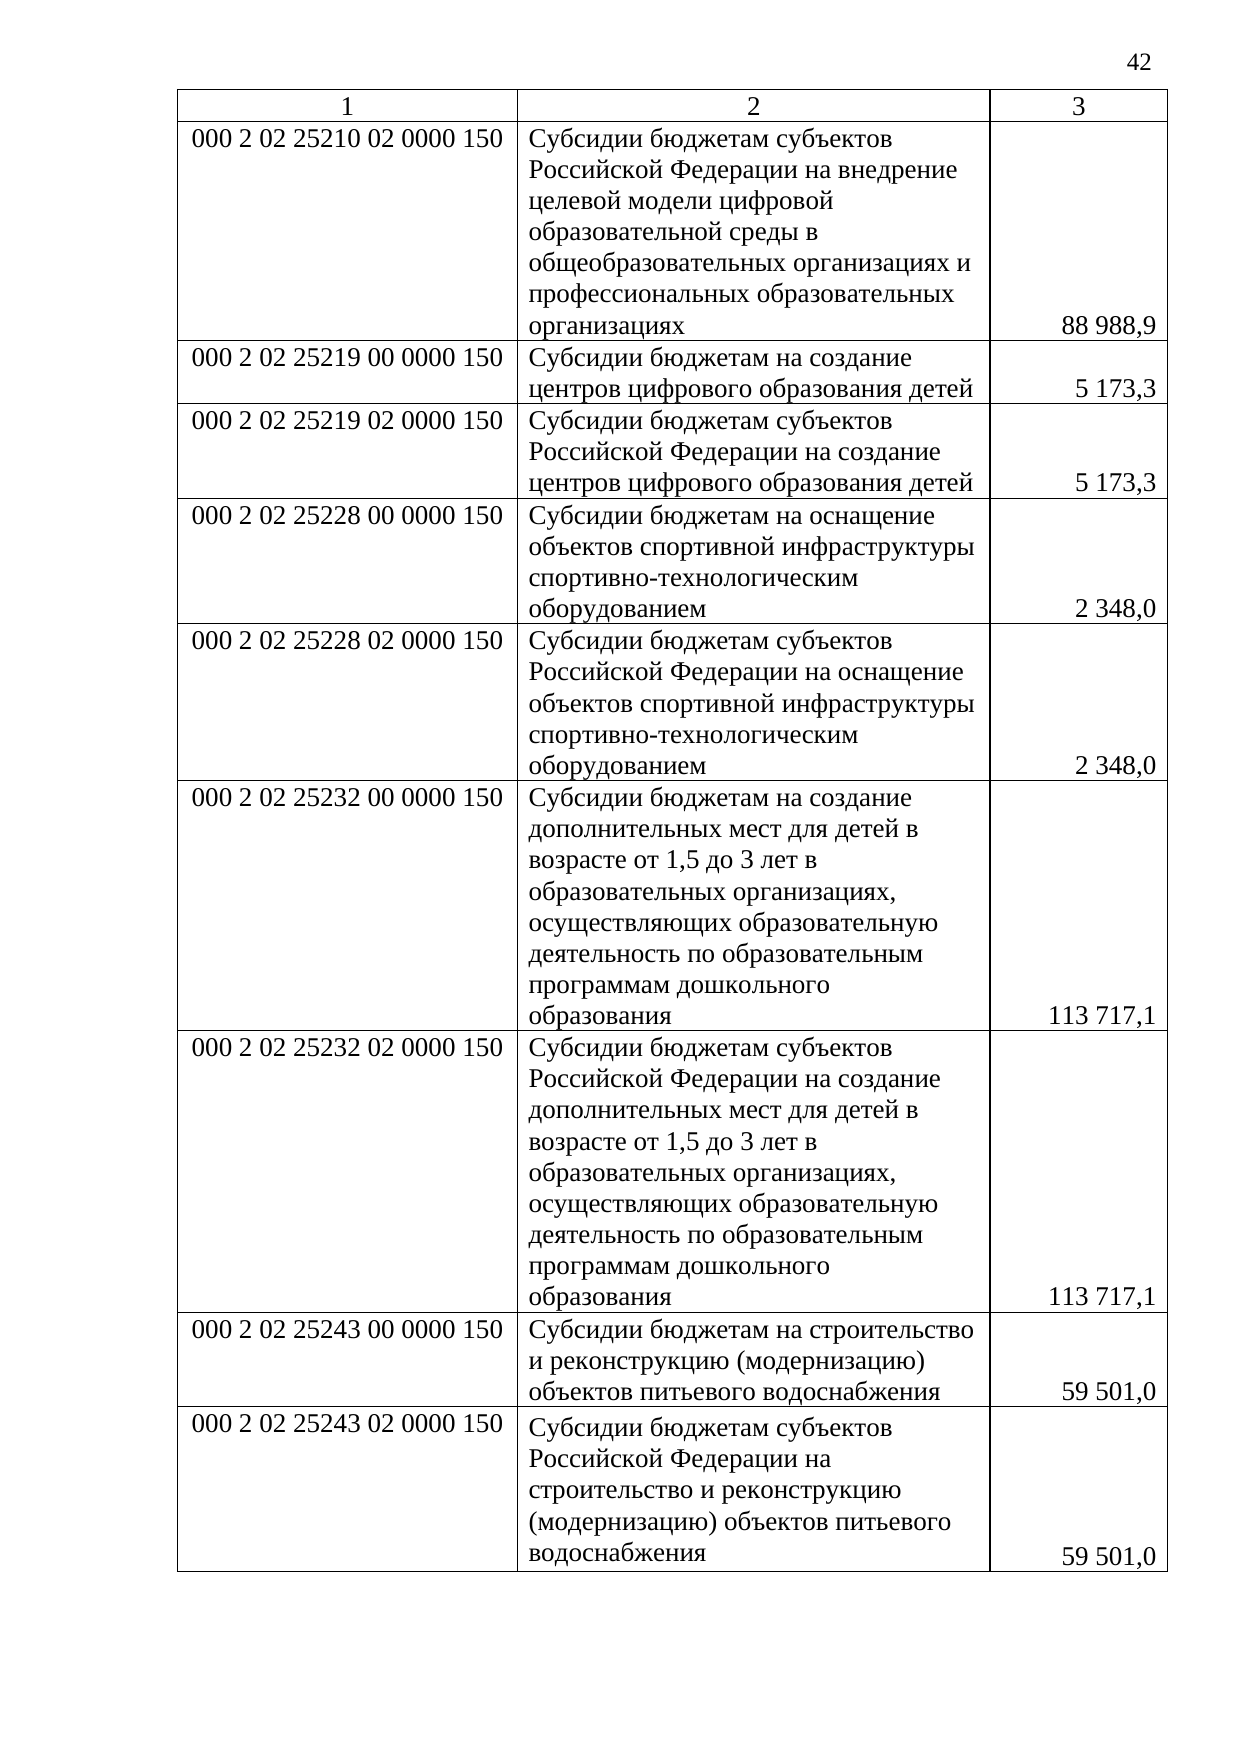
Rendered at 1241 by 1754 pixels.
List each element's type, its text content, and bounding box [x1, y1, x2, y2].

table_cell Субсидии бюджетам субъектов Российской Федерации на строительство и реконструкцию (модернизацию) объектов питьевого водоснабжения [518, 1407, 989, 1571]
table_cell 5 173,3 [991, 404, 1167, 498]
table_cell 000 2 02 25219 02 0000 150 [178, 404, 517, 498]
table_header 3 [991, 90, 1167, 121]
table_cell Субсидии бюджетам на оснащение объектов спортивной инфраструктуры спортивно-технологическим оборудованием [518, 499, 989, 623]
table_cell 000 2 02 25243 02 0000 150 [178, 1407, 517, 1571]
table_cell Субсидии бюджетам на создание дополнительных мест для детей в возрасте от 1,5 до 3 лет в образовательных организациях, осуществляющих образовательную деятельность по образовательным программам дошкольного образования [518, 781, 989, 1030]
table_cell Субсидии бюджетам субъектов Российской Федерации на оснащение объектов спортивной инфраструктуры спортивно-технологическим оборудованием [518, 624, 989, 780]
table_cell 000 2 02 25210 02 0000 150 [178, 122, 517, 340]
table_cell 2 348,0 [991, 499, 1167, 623]
table_cell 000 2 02 25228 00 0000 150 [178, 499, 517, 623]
table_cell Субсидии бюджетам на строительство и реконструкцию (модернизацию) объектов питьевого водоснабжения [518, 1313, 989, 1406]
table_cell Субсидии бюджетам субъектов Российской Федерации на создание центров цифрового образования детей [518, 404, 989, 498]
table_cell Субсидии бюджетам на создание центров цифрового образования детей [518, 341, 989, 403]
table_cell 2 348,0 [991, 624, 1167, 780]
table_cell Субсидии бюджетам субъектов Российской Федерации на создание дополнительных мест для детей в возрасте от 1,5 до 3 лет в образовательных организациях, осуществляющих образовательную деятельность по образовательным программам дошкольного образования [518, 1031, 989, 1312]
table_cell Субсидии бюджетам субъектов Российской Федерации на внедрение целевой модели цифровой образовательной среды в общеобразовательных организациях и профессиональных образовательных организациях [518, 122, 989, 340]
table_cell 113 717,1 [991, 1031, 1167, 1312]
table_cell 59 501,0 [991, 1407, 1167, 1571]
table_cell 5 173,3 [991, 341, 1167, 403]
table_cell 000 2 02 25219 00 0000 150 [178, 341, 517, 403]
table_cell 59 501,0 [991, 1313, 1167, 1406]
table_cell 88 988,9 [991, 122, 1167, 340]
table_header 1 [178, 90, 517, 121]
table_cell 000 2 02 25228 02 0000 150 [178, 624, 517, 780]
table_cell 113 717,1 [991, 781, 1167, 1030]
table_cell 000 2 02 25232 00 0000 150 [178, 781, 517, 1030]
table_cell 000 2 02 25232 02 0000 150 [178, 1031, 517, 1312]
table_header 2 [518, 90, 989, 121]
table_cell 000 2 02 25243 00 0000 150 [178, 1313, 517, 1406]
